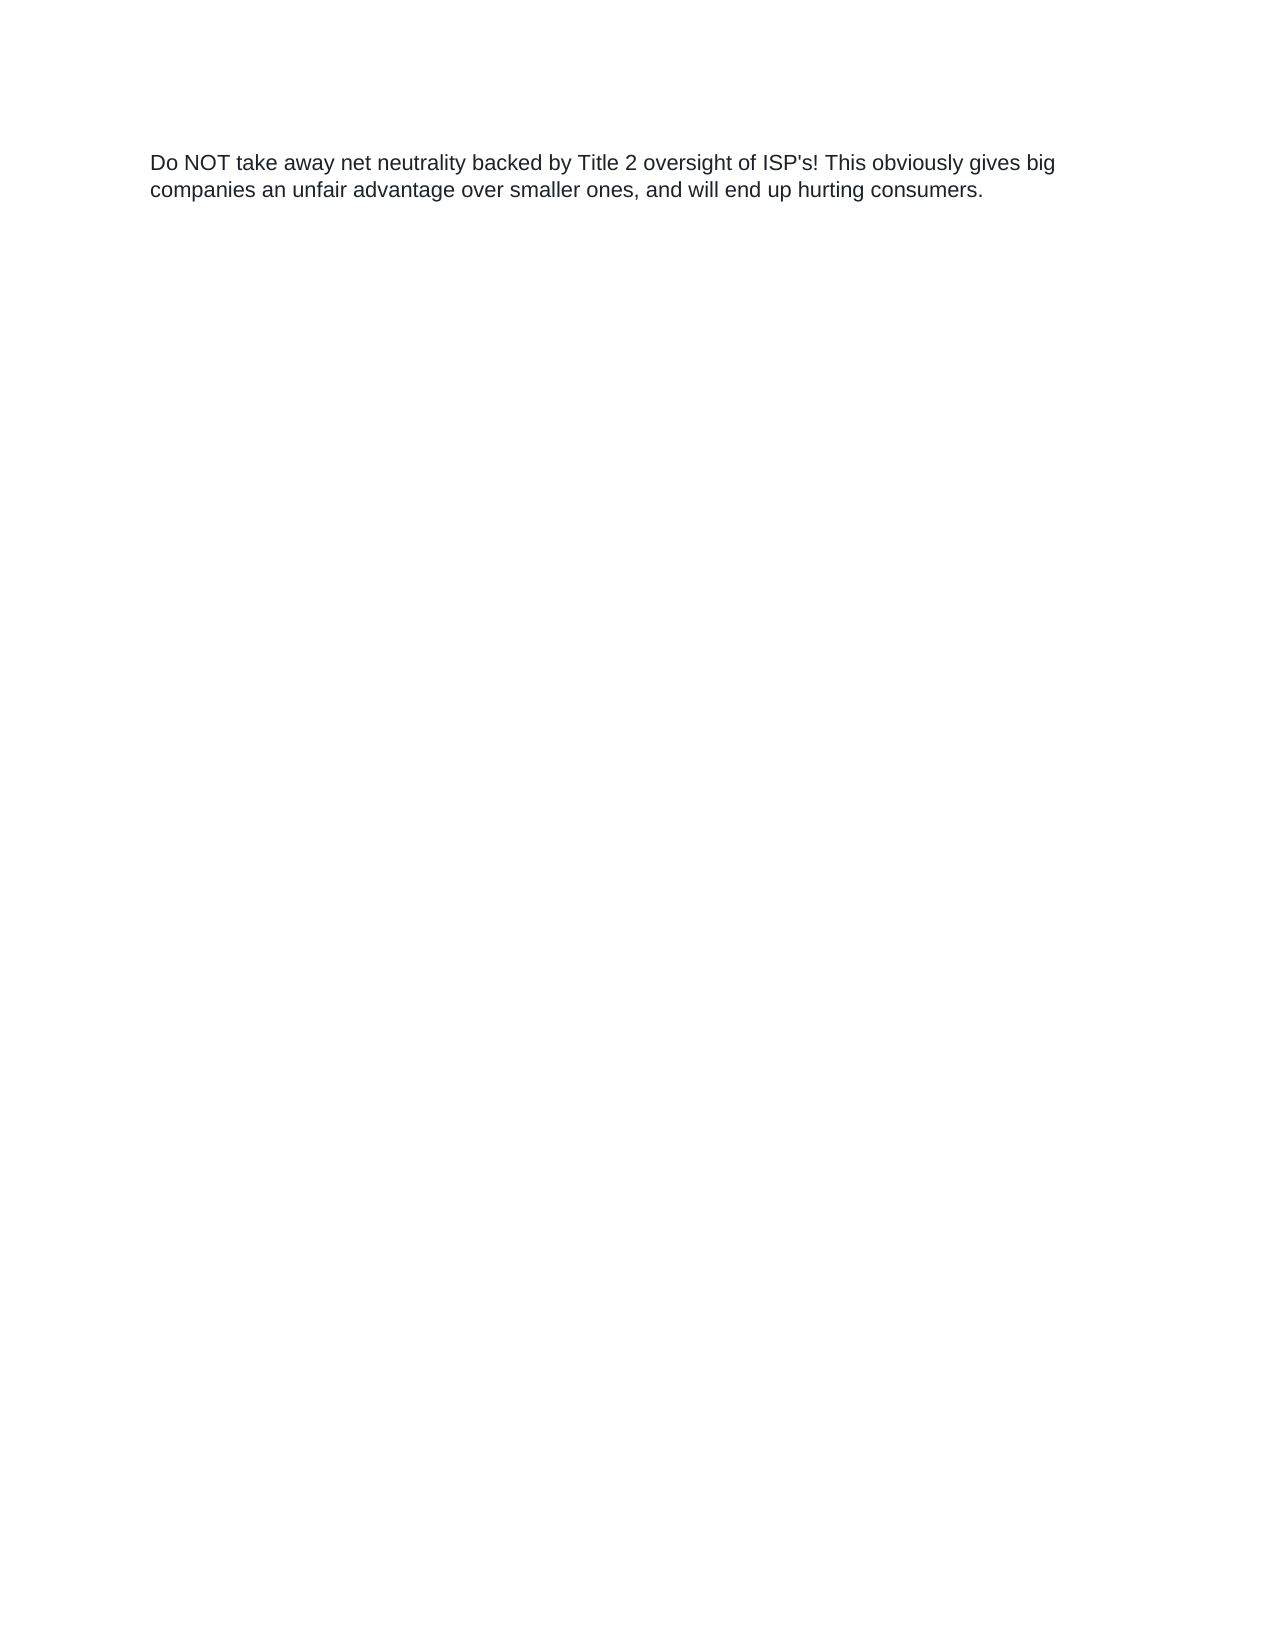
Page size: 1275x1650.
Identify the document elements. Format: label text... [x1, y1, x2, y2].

text Do NOT take away net neutrality backed by Title 2 oversight of ISP's! This obviously gives big companies an unfair advantage over smaller ones, and will end up hurting consumers. [150, 150, 1125, 202]
